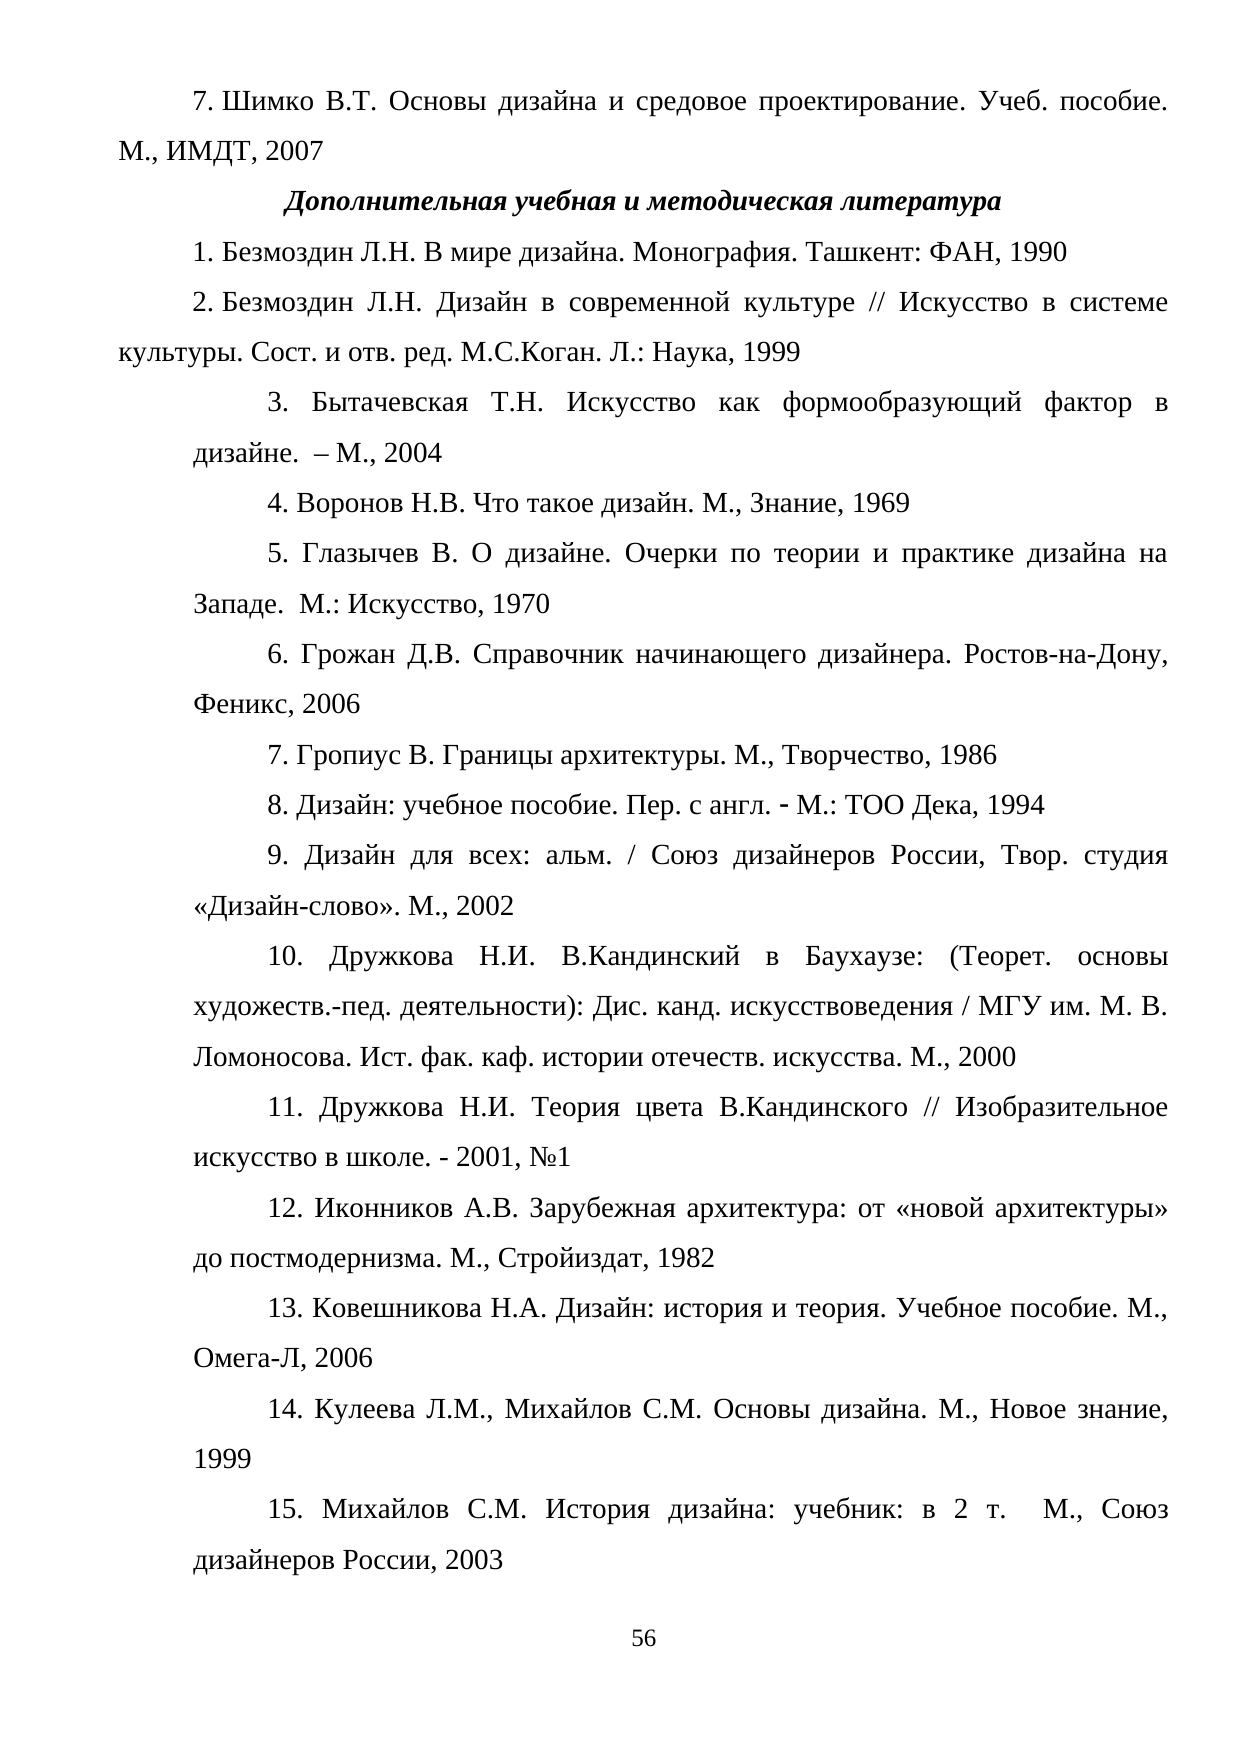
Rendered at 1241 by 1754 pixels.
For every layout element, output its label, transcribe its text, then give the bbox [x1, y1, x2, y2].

text 4. Воронов Н.В. Что такое дизайн. М., Знание, 1969 [193, 485, 1169, 519]
list Безмоздин Л.Н. В мире дизайна. Монография. Ташкент: ФАН, 1990 [118, 234, 1169, 267]
text 14. Кулеева Л.М., Михайлов С.М. Основы дизайна. М., Новое знание, 1999 [193, 1391, 1169, 1475]
list Безмоздин Л.Н. Дизайн в современной культуре // Искусство в системе культуры. Сост. и отв. ред. М.С.Коган. Л.: Наука, 1999 [118, 284, 1169, 368]
text 13. Ковешникова Н.А. Дизайн: история и теория. Учебное пособие. М., Омега-Л, 2006 [193, 1290, 1169, 1374]
text 11. Дружкова Н.И. Теория цвета В.Кандинского // Изобразительное искусство в школе. - 2001, №1 [193, 1089, 1169, 1173]
text 10. Дружкова Н.И. В.Кандинский в Баухаузе: (Теорет. основы художеств.-пед. деятельности): Дис. канд. искусствоведения / МГУ им. М. В. Ломоносова. Ист. фак. каф. истории отечеств. искусства. М., 2000 [193, 938, 1169, 1072]
text 5. Глазычев В. О дизайне. Очерки по теории и практике дизайна на Западе. М.: Искусство, 1970 [193, 536, 1169, 619]
text 15. Михайлов С.М. История дизайна: учебник: в 2 т. М., Союз дизайнеров России, 2003 [193, 1492, 1169, 1575]
text 12. Иконников А.В. Зарубежная архитектура: от «новой архитектуры» до постмодернизма. М., Стройиздат, 1982 [193, 1190, 1169, 1273]
text 9. Дизайн для всех: альм. / Союз дизайнеров России, Твор. студия «Дизайн-слово». М., 2002 [193, 837, 1169, 921]
text 8. Дизайн: учебное пособие. Пер. с англ. М.: ТОО Дека, 1994 [193, 787, 1169, 821]
list Шимко В.Т. Основы дизайна и средовое проектирование. Учеб. пособие. М., ИМДТ, 2007 [118, 83, 1169, 167]
text 7. Гропиус В. Границы архитектуры. М., Творчество, 1986 [193, 737, 1169, 770]
text Дополнительная учебная и методическая литература [118, 183, 1169, 217]
text 3. Бытачевская Т.Н. Искусство как формообразующий фактор в дизайне. – М., 2004 [193, 384, 1169, 468]
text 6. Грожан Д.В. Справочник начинающего дизайнера. Ростов-на-Дону, Феникс, 2006 [193, 636, 1169, 720]
